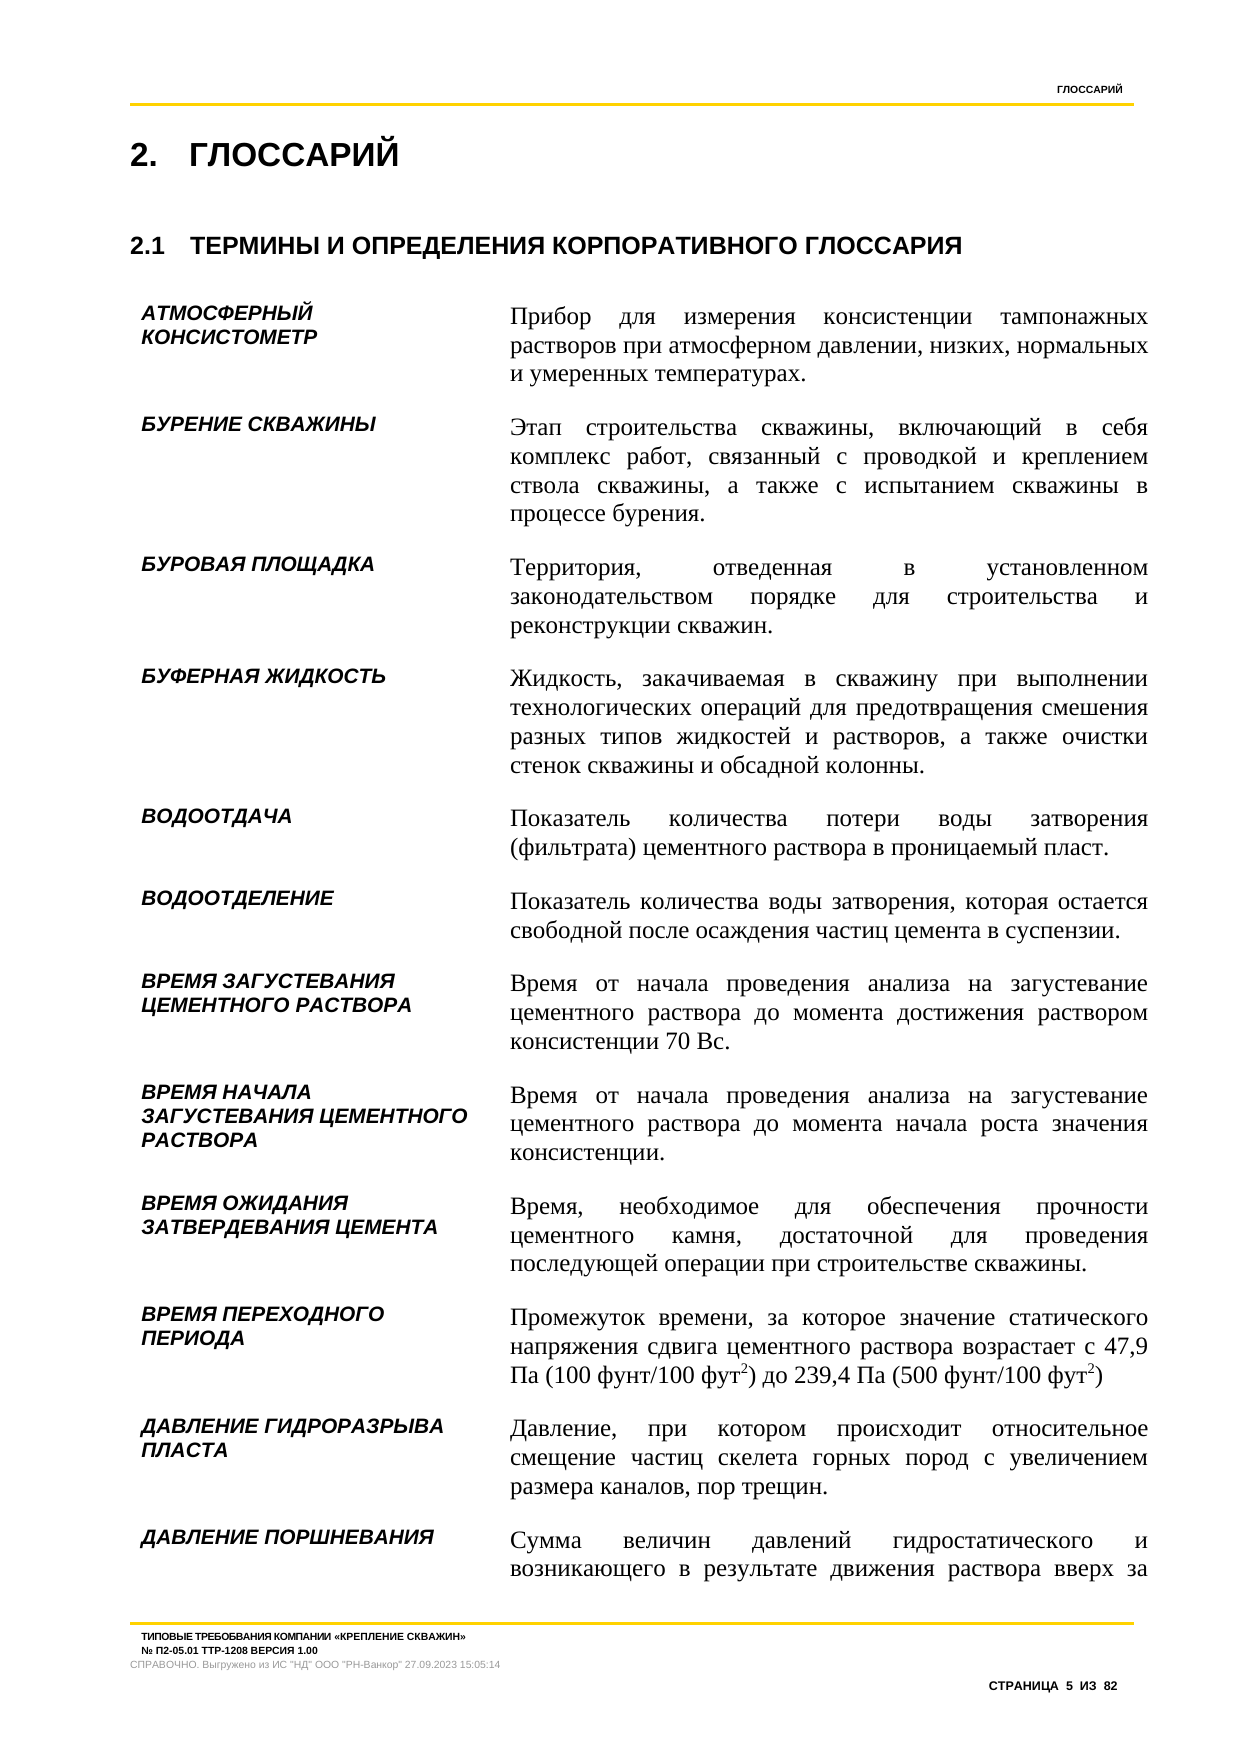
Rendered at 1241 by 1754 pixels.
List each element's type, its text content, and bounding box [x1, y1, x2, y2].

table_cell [130, 1512, 498, 1582]
table_cell Давление, при котором происходит относительное смещение частиц скелета горных пород с увеличением размера каналов, пор трещин. [499, 1401, 1160, 1512]
table_cell Показатель количества потери воды затворения (фильтрата) цементного раствора в проницаемый пласт. [499, 791, 1160, 873]
table_cell ВРЕМЯ ОЖИДАНИЯ ЗАТВЕРДЕВАНИЯ ЦЕМЕНТА [130, 1179, 498, 1290]
table_cell ВРЕМЯ ЗАГУСТЕВАНИЯ ЦЕМЕНТНОГО РАСТВОРА [130, 956, 498, 1067]
table_cell ВОДООТДАЧА [130, 791, 498, 873]
table_cell Территория, отведенная в установленном законодательством порядке для строительства и реконструкции скважин. [499, 540, 1160, 651]
text ГЛОССАРИЙ [130, 135, 1134, 173]
table_cell ВРЕМЯ НАЧАЛА ЗАГУСТЕВАНИЯ ЦЕМЕНТНОГО РАСТВОРА [130, 1067, 498, 1178]
table_cell Время от начала проведения анализа на загустевание цементного раствора до момента начала роста значения консистенции. [499, 1067, 1160, 1178]
table_header АТМОСФЕРНЫЙ КОНСИСТОМЕТР [130, 289, 498, 400]
table_header Прибор для измерения консистенции тампонажных растворов при атмосферном давлении, низких, нормальных и умеренных температурах. [499, 289, 1160, 400]
table_cell БУРОВАЯ ПЛОЩАДКА [130, 540, 498, 651]
table_cell БУРЕНИЕ СКВАЖИНЫ [130, 400, 498, 540]
table_cell Этап строительства скважины, включающий в себя комплекс работ, связанный с проводкой и креплением ствола скважины, а также с испытанием скважины в процессе бурения. [499, 400, 1160, 540]
table_cell Время, необходимое для обеспечения прочности цементного камня, достаточной для проведения последующей операции при строительстве скважины. [499, 1179, 1160, 1290]
table_cell Время от начала проведения анализа на загустевание цементного раствора до момента достижения раствором консистенции 70 Вс. [499, 956, 1160, 1067]
text ТЕРМИНЫ И ОПРЕДЕЛЕНИЯ КОРПОРАТИВНОГО ГЛОССАРИЯ [130, 231, 1134, 260]
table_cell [499, 1512, 1160, 1582]
table_cell ВРЕМЯ ПЕРЕХОДНОГО ПЕРИОДА [130, 1290, 498, 1401]
table_cell Показатель количества воды затворения, которая остается свободной после осаждения частиц цемента в суспензии. [499, 874, 1160, 956]
table_cell Жидкость, закачиваемая в скважину при выполнении технологических операций для предотвращения смешения разных типов жидкостей и растворов, а также очистки стенок скважины и обсадной колонны. [499, 651, 1160, 791]
table_cell Промежуток времени, за которое значение статического напряжения сдвига цементного раствора возрастает с 47,9 Па (100 фунт/100 фут2) до 239,4 Па (500 фунт/100 фут2) [499, 1290, 1160, 1401]
table_cell ДАВЛЕНИЕ ГИДРОРАЗРЫВА ПЛАСТА [130, 1401, 498, 1512]
table_cell БУФЕРНАЯ ЖИДКОСТЬ [130, 651, 498, 791]
table_cell ВОДООТДЕЛЕНИЕ [130, 874, 498, 956]
